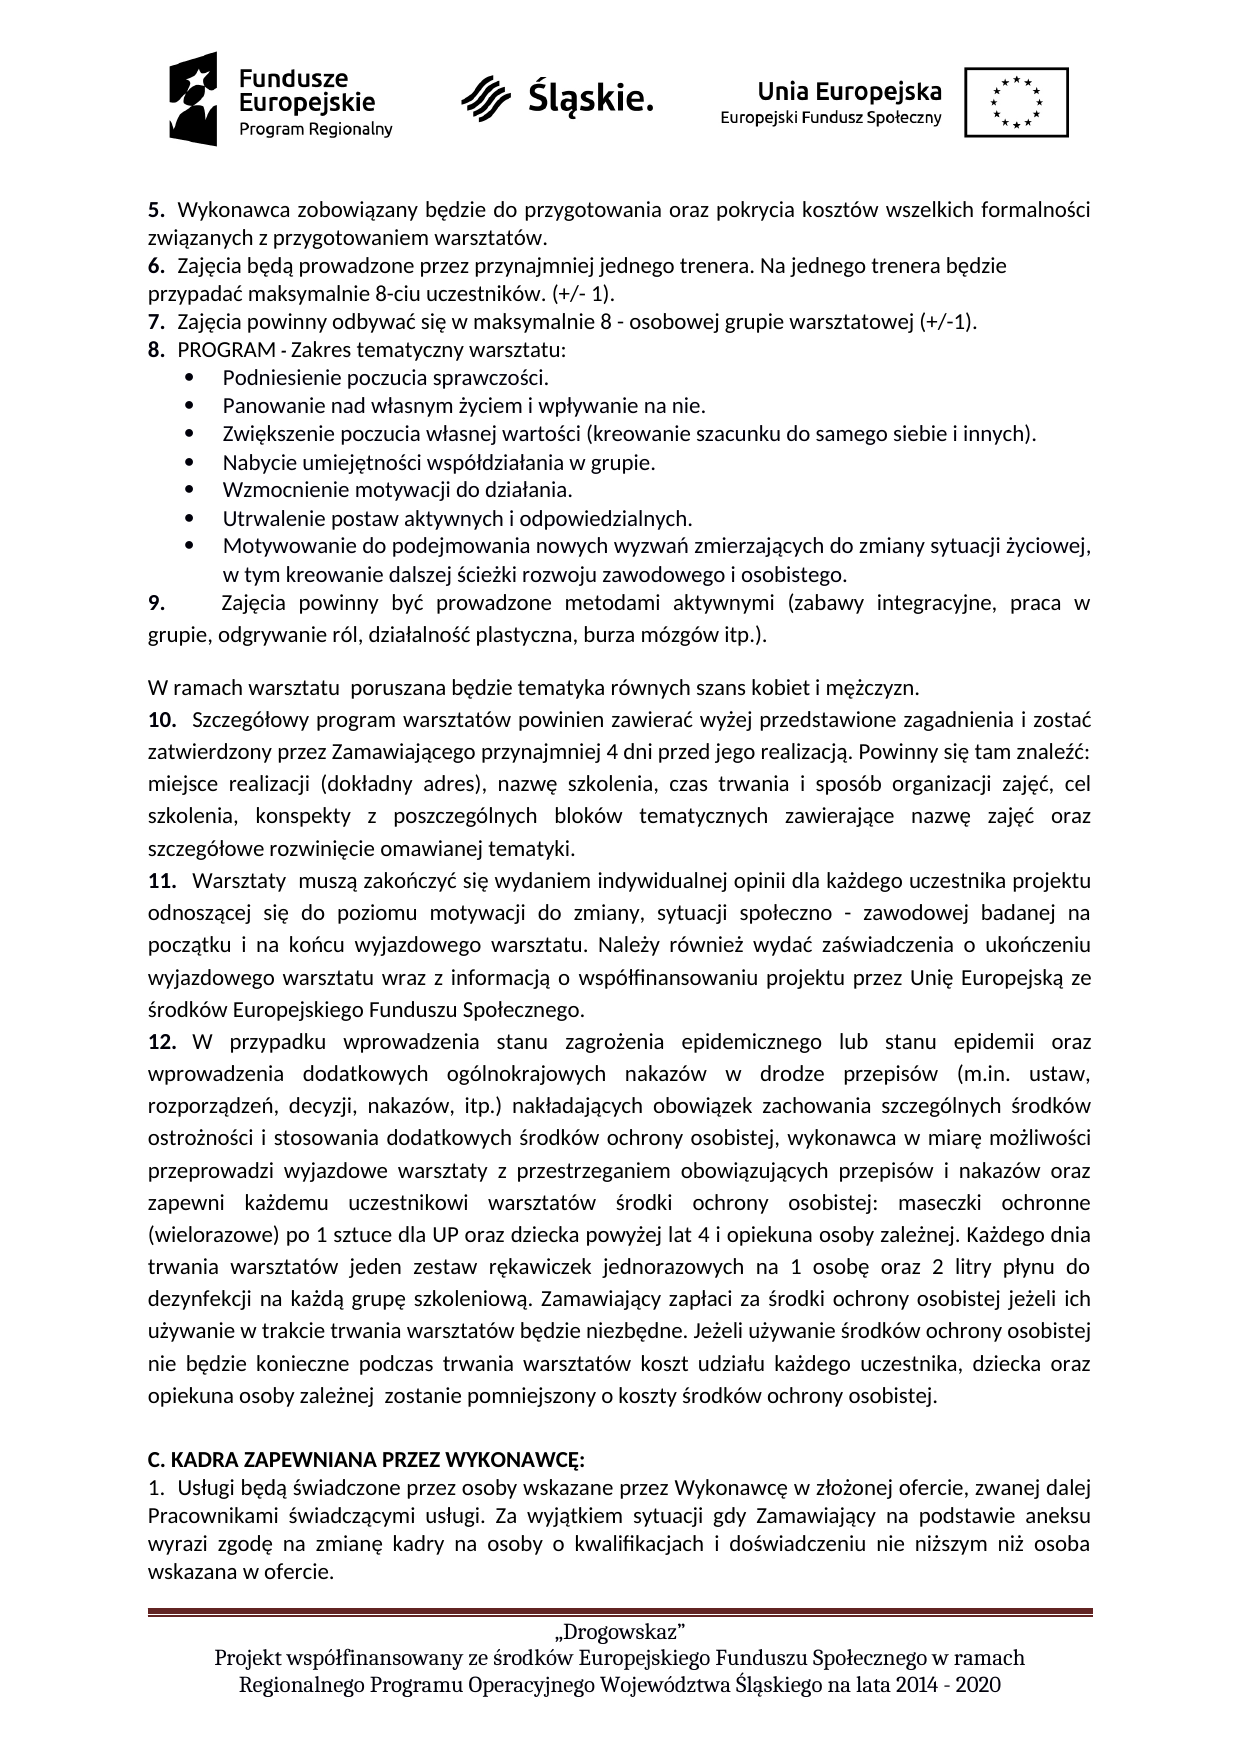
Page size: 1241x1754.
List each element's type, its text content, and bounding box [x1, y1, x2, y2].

list Wykonawca zobowiązany będzie do przygotowania oraz pokrycia kosztów wszelkich formalności związanych z przygotowaniem warsztatów. [148, 195, 1093, 251]
list Podniesienie poczucia sprawczości. [185, 363, 1093, 392]
list Warsztaty muszą zakończyć się wydaniem indywidualnej opinii dla każdego uczestnika projektu odnoszącej się do poziomu motywacji do zmiany, sytuacji społeczno - zawodowej badanej na początku i na końcu wyjazdowego warsztatu. Należy również wydać zaświadczenia o ukończeniu wyjazdowego warsztatu wraz z informacją o współfinansowaniu projektu przez Unię Europejską ze środków Europejskiego Funduszu Społecznego. [148, 866, 1093, 1023]
list Panowanie nad własnym życiem i wpływanie na nie. [185, 392, 1093, 419]
list Zwiększenie poczucia własnej wartości (kreowanie szacunku do samego siebie i innych). [185, 419, 1093, 448]
list Nabycie umiejętności współdziałania w grupie. [185, 448, 1093, 476]
list Utrwalenie postaw aktywnych i odpowiedzialnych. [185, 504, 1093, 532]
list Usługi będą świadczone przez osoby wskazane przez Wykonawcę w złożonej ofercie, zwanej dalej Pracownikami świadczącymi usługi. Za wyjątkiem sytuacji gdy Zamawiający na podstawie aneksu wyrazi zgodę na zmianę kadry na osoby o kwalifikacjach i doświadczeniu nie niższym niż osoba wskazana w ofercie. [148, 1473, 1093, 1586]
list PROGRAM - Zakres tematyczny warsztatu: [148, 336, 1093, 363]
list Szczegółowy program warsztatów powinien zawierać wyżej przedstawione zagadnienia i zostać zatwierdzony przez Zamawiającego przynajmniej 4 dni przed jego realizacją. Powinny się tam znaleźć: miejsce realizacji (dokładny adres), nazwę szkolenia, czas trwania i sposób organizacji zajęć, cel szkolenia, konspekty z poszczególnych bloków tematycznych zawierające nazwę zajęć oraz szczegółowe rozwinięcie omawianej tematyki. [148, 705, 1093, 862]
list W przypadku wprowadzenia stanu zagrożenia epidemicznego lub stanu epidemii oraz wprowadzenia dodatkowych ogólnokrajowych nakazów w drodze przepisów (m.in. ustaw, rozporządzeń, decyzji, nakazów, itp.) nakładających obowiązek zachowania szczególnych środków ostrożności i stosowania dodatkowych środków ochrony osobistej, wykonawca w miarę możliwości przeprowadzi wyjazdowe warsztaty z przestrzeganiem obowiązujących przepisów i nakazów oraz zapewni każdemu uczestnikowi warsztatów środki ochrony osobistej: maseczki ochronne (wielorazowe) po 1 sztuce dla UP oraz dziecka powyżej lat 4 i opiekuna osoby zależnej. Każdego dnia trwania warsztatów jeden zestaw rękawiczek jednorazowych na 1 osobę oraz 2 litry płynu do dezynfekcji na każdą grupę szkoleniową. Zamawiający zapłaci za środki ochrony osobistej jeżeli ich używanie w trakcie trwania warsztatów będzie niezbędne. Jeżeli używanie środków ochrony osobistej nie będzie konieczne podczas trwania warsztatów koszt udziału każdego uczestnika, dziecka oraz opiekuna osoby zależnej zostanie pomniejszony o koszty środków ochrony osobistej. [148, 1027, 1093, 1409]
list Zajęcia powinny być prowadzone metodami aktywnymi (zabawy integracyjne, praca w grupie, odgrywanie ról, działalność plastyczna, burza mózgów itp.). [148, 588, 1093, 648]
picture [147, 29, 1091, 168]
text W ramach warsztatu poruszana będzie tematyka równych szans kobiet i mężczyzn. [148, 673, 1093, 701]
list Wzmocnienie motywacji do działania. [185, 476, 1093, 504]
text C. KADRA ZAPEWNIANA PRZEZ WYKONAWCĘ: [148, 1445, 1093, 1473]
list Zajęcia będą prowadzone przez przynajmniej jednego trenera. Na jednego trenera będzie przypadać maksymalnie 8-ciu uczestników. (+/- 1). [148, 251, 1093, 307]
list Zajęcia powinny odbywać się w maksymalnie 8 - osobowej grupie warsztatowej (+/-1). [148, 307, 1093, 336]
list Motywowanie do podejmowania nowych wyzwań zmierzających do zmiany sytuacji życiowej, w tym kreowanie dalszej ścieżki rozwoju zawodowego i osobistego. [185, 532, 1093, 588]
